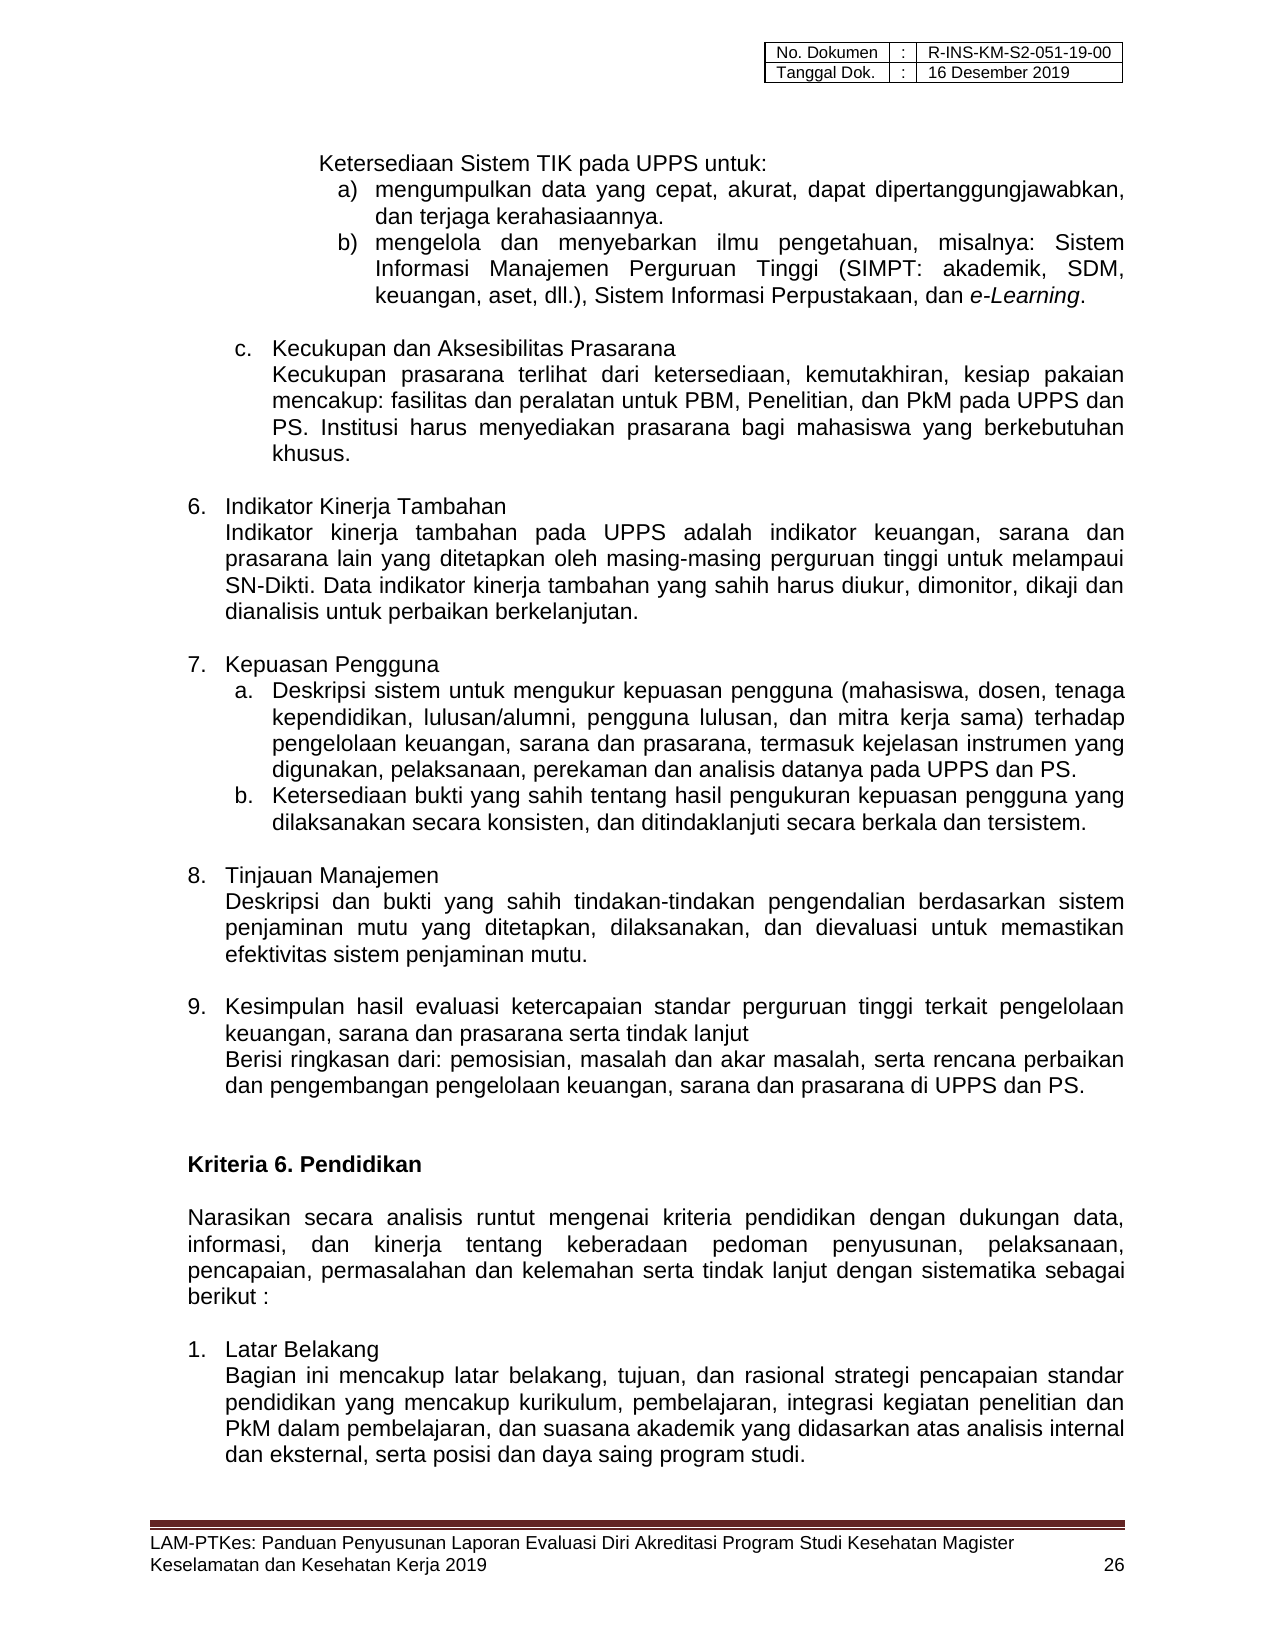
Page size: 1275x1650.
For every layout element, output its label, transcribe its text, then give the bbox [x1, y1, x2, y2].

subtitle Kriteria 6. Pendidikan [187, 1151, 1125, 1178]
list Deskripsi sistem untuk mengukur kepuasan pengguna (mahasiswa, dosen, tenaga kependidikan, lulusan/alumni, pengguna lulusan, dan mitra kerja sama) terhadap pengelolaan keuangan, sarana dan prasarana, termasuk kejelasan instrumen yang digunakan, pelaksanaan, perekaman dan analisis datanya pada UPPS dan PS. [234, 677, 1125, 782]
text Kecukupan prasarana terlihat dari ketersediaan, kemutakhiran, kesiap pakaian mencakup: fasilitas dan peralatan untuk PBM, Penelitian, dan PkM pada UPPS dan PS. Institusi harus menyediakan prasarana bagi mahasiswa yang berkebutuhan khusus. [272, 361, 1125, 466]
list Kesimpulan hasil evaluasi ketercapaian standar perguruan tinggi terkait pengelolaan keuangan, sarana dan prasarana serta tindak lanjut [187, 993, 1125, 1046]
list Indikator Kinerja Tambahan [187, 493, 1125, 519]
text Bagian ini mencakup latar belakang, tujuan, dan rasional strategi pencapaian standar pendidikan yang mencakup kurikulum, pembelajaran, integrasi kegiatan penelitian dan PkM dalam pembelajaran, dan suasana akademik yang didasarkan atas analisis internal dan eksternal, serta posisi dan daya saing program studi. [225, 1362, 1125, 1468]
list mengumpulkan data yang cepat, akurat, dapat dipertanggungjawabkan, dan terjaga kerahasiaannya. [337, 176, 1125, 229]
list Ketersediaan bukti yang sahih tentang hasil pengukuran kepuasan pengguna yang dilaksanakan secara konsisten, dan ditindaklanjuti secara berkala dan tersistem. [234, 782, 1125, 835]
list Kepuasan Pengguna [187, 651, 1125, 677]
text Berisi ringkasan dari: pemosisian, masalah dan akar masalah, serta rencana perbaikan dan pengembangan pengelolaan keuangan, sarana dan prasarana di UPPS dan PS. [225, 1046, 1125, 1099]
list Latar Belakang [187, 1336, 1125, 1362]
text Indikator kinerja tambahan pada UPPS adalah indikator keuangan, sarana dan prasarana lain yang ditetapkan oleh masing-masing perguruan tinggi untuk melampaui SN-Dikti. Data indikator kinerja tambahan yang sahih harus diukur, dimonitor, dikaji dan dianalisis untuk perbaikan berkelanjutan. [225, 519, 1125, 624]
list Tinjauan Manajemen [187, 862, 1125, 888]
list Kecukupan dan Aksesibilitas Prasarana [234, 334, 1125, 361]
text Narasikan secara analisis runtut mengenai kriteria pendidikan dengan dukungan data, informasi, dan kinerja tentang keberadaan pedoman penyusunan, pelaksanaan, pencapaian, permasalahan dan kelemahan serta tindak lanjut dengan sistematika sebagai berikut : [187, 1204, 1125, 1309]
text Deskripsi dan bukti yang sahih tindakan-tindakan pengendalian berdasarkan sistem penjaminan mutu yang ditetapkan, dilaksanakan, dan dievaluasi untuk memastikan efektivitas sistem penjaminan mutu. [225, 888, 1125, 967]
text Ketersediaan Sistem TIK pada UPPS untuk: [319, 150, 1125, 176]
list mengelola dan menyebarkan ilmu pengetahuan, misalnya: Sistem Informasi Manajemen Perguruan Tinggi (SIMPT: akademik, SDM, keuangan, aset, dll.), Sistem Informasi Perpustakaan, dan e-Learning. [337, 229, 1125, 308]
